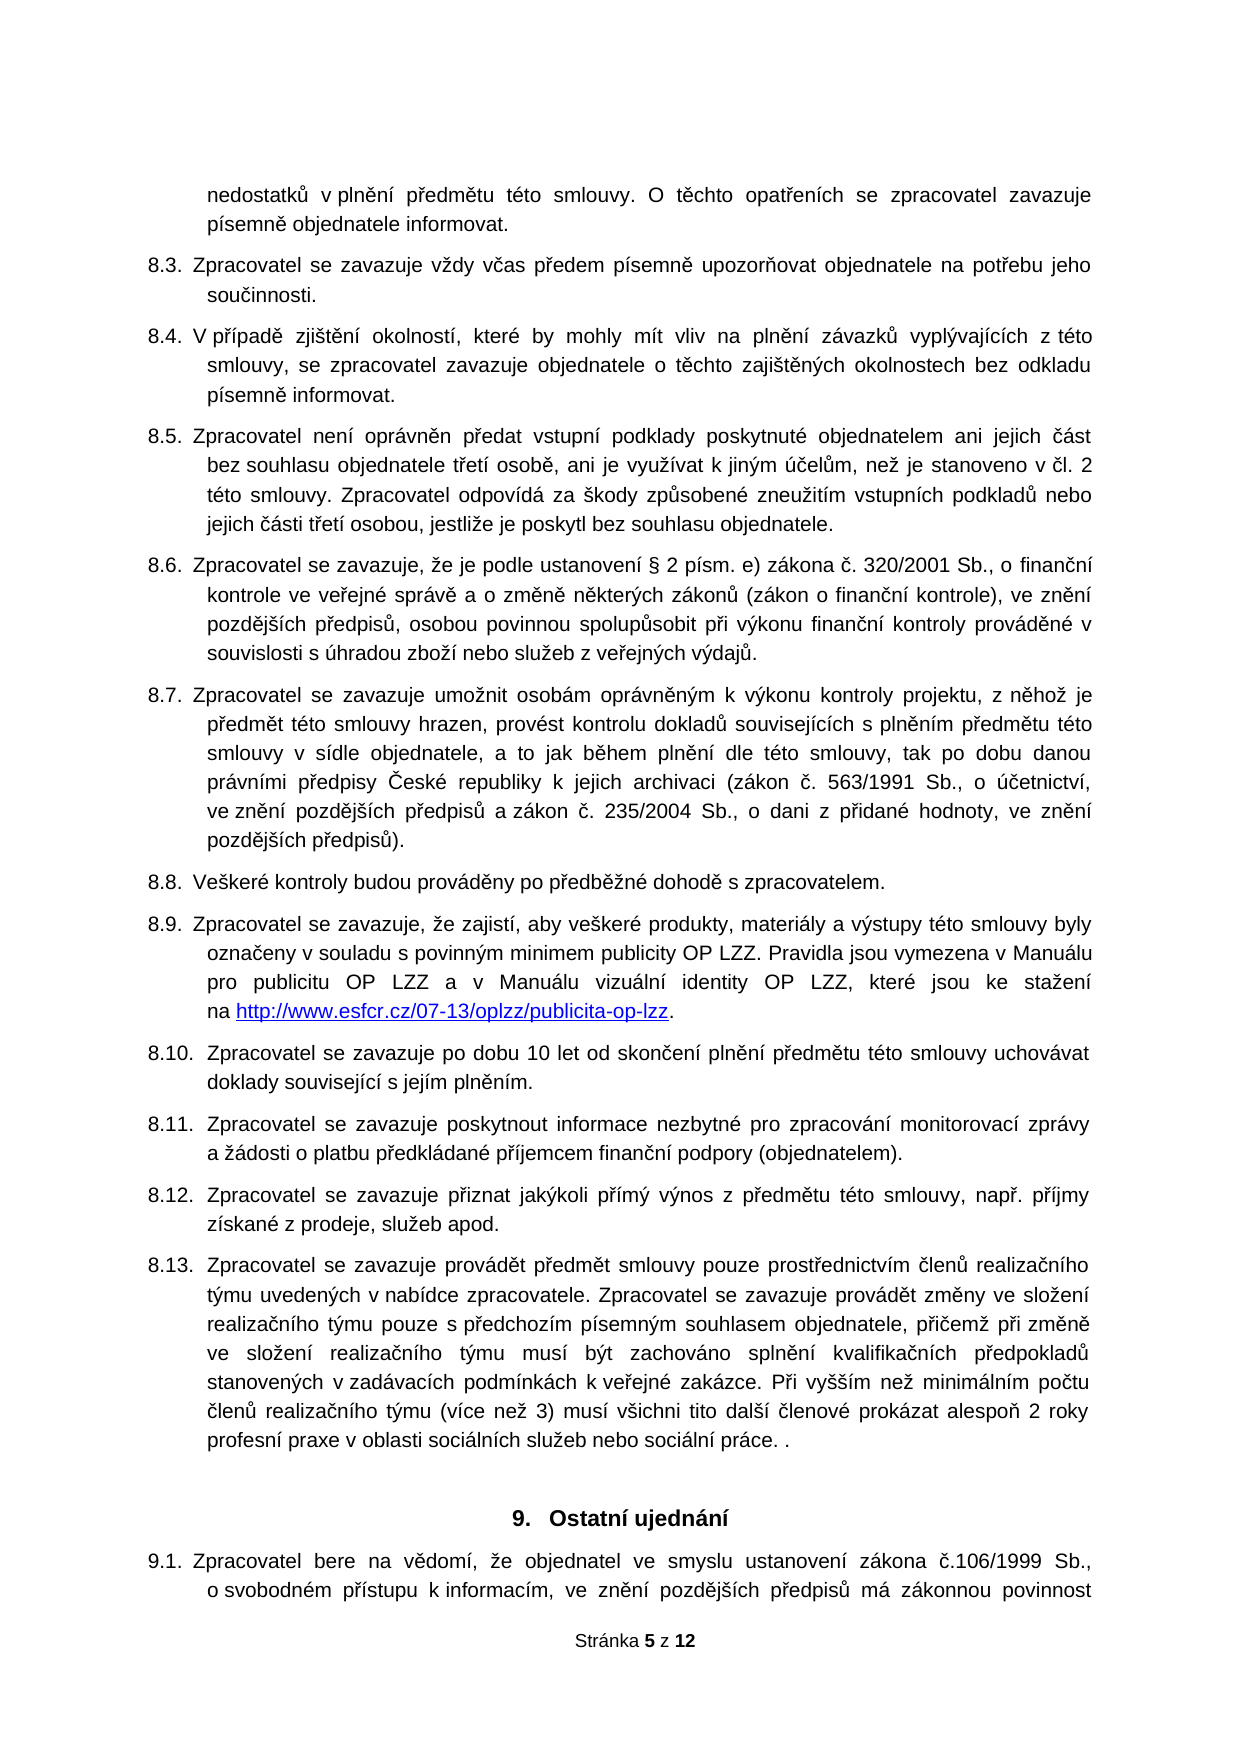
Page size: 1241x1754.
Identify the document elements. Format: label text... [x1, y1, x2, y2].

list V případě zjištění okolností, které by mohly mít vliv na plnění závazků vyplývajících z této smlouvy, se zpracovatel zavazuje objednatele o těchto zajištěných okolnostech bez odkladu písemně informovat. [148, 319, 1092, 406]
list Zpracovatel se zavazuje provádět předmět smlouvy pouze prostřednictvím členů realizačního týmu uvedených v nabídce zpracovatele. Zpracovatel se zavazuje provádět změny ve složení realizačního týmu pouze s předchozím písemným souhlasem objednatele, přičemž při změně ve složení realizačního týmu musí být zachováno splnění kvalifikačních předpokladů stanovených v zadávacích podmínkách k veřejné zakázce. Při vyšším než minimálním počtu členů realizačního týmu (více než 3) musí všichni tito další členové prokázat alespoň 2 roky profesní praxe v oblasti sociálních služeb nebo sociální práce. . [148, 1248, 1090, 1452]
list Zpracovatel se zavazuje přiznat jakýkoli přímý výnos z předmětu této smlouvy, např. příjmy získané z prodeje, služeb apod. [148, 1177, 1090, 1236]
list Zpracovatel se zavazuje po dobu 10 let od skončení plnění předmětu této smlouvy uchovávat doklady související s jejím plněním. [148, 1036, 1090, 1094]
list Zpracovatel se zavazuje, že zajistí, aby veškeré produkty, materiály a výstupy této smlouvy byly označeny v souladu s povinným minimem publicity OP LZZ. Pravidla jsou vymezena v Manuálu pro publicitu OP LZZ a v Manuálu vizuální identity OP LZZ, které jsou ke stažení na http://www.esfcr.cz/07-13/oplzz/publicita-op-lzz. [148, 906, 1092, 1023]
list Zpracovatel není oprávněn předat vstupní podklady poskytnuté objednatelem ani jejich část bez souhlasu objednatele třetí osobě, ani je využívat k jiným účelům, než je stanoveno v čl. 2 této smlouvy. Zpracovatel odpovídá za škody způsobené zneužitím vstupních podkladů nebo jejich části třetí osobou, jestliže je poskytl bez souhlasu objednatele. [148, 419, 1092, 536]
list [148, 1544, 1092, 1602]
list Zpracovatel se zavazuje umožnit osobám oprávněným k výkonu kontroly projektu, z něhož je předmět této smlouvy hrazen, provést kontrolu dokladů souvisejících s plněním předmětu této smlouvy v sídle objednatele, a to jak během plnění dle této smlouvy, tak po dobu danou právními předpisy České republiky k jejich archivaci (zákon č. 563/1991 Sb., o účetnictví, ve znění pozdějších předpisů a zákon č. 235/2004 Sb., o dani z přidané hodnoty, ve znění pozdějších předpisů). [148, 677, 1092, 852]
list Zpracovatel se zavazuje vždy včas předem písemně upozorňovat objednatele na potřebu jeho součinnosti. [148, 248, 1092, 306]
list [148, 177, 1092, 236]
list Zpracovatel se zavazuje, že je podle ustanovení § 2 písm. e) zákona č. 320/2001 Sb., o finanční kontrole ve veřejné správě a o změně některých zákonů (zákon o finanční kontrole), ve znění pozdějších předpisů, osobou povinnou spolupůsobit při výkonu finanční kontroly prováděné v souvislosti s úhradou zboží nebo služeb z veřejných výdajů. [148, 548, 1092, 665]
list Ostatní ujednání [148, 1502, 1092, 1531]
list Veškeré kontroly budou prováděny po předběžné dohodě s zpracovatelem. [148, 865, 1092, 894]
list Zpracovatel se zavazuje poskytnout informace nezbytné pro zpracování monitorovací zprávy a žádosti o platbu předkládané příjemcem finanční podpory (objednatelem). [148, 1106, 1090, 1165]
